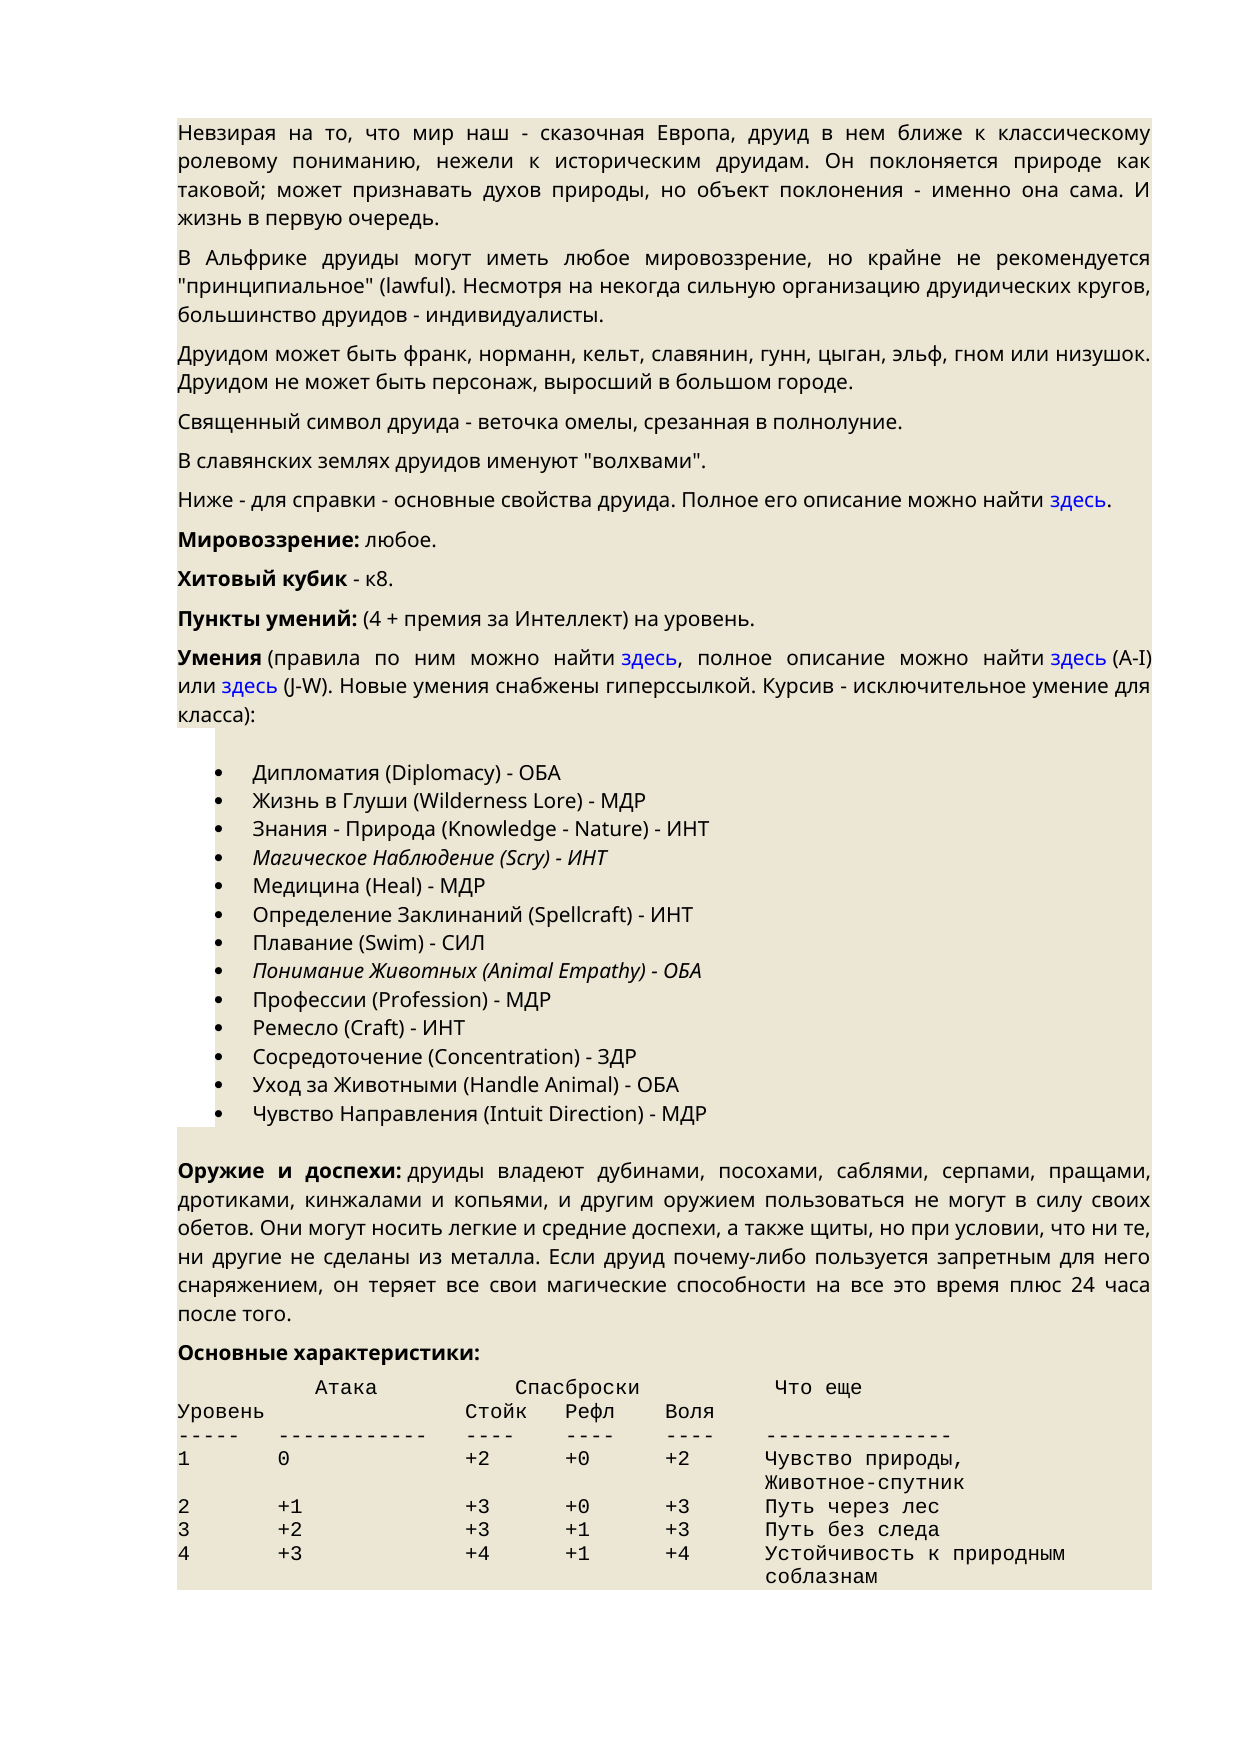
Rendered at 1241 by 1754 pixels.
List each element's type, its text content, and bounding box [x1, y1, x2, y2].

text соблазнам [177, 1567, 1152, 1590]
list Чувство Направления (Intuit Direction) - МДР [215, 1099, 1152, 1127]
text Основные характеристики: [177, 1338, 1152, 1366]
text 2 +1 +3 +0 +3 Путь через лес [177, 1496, 1152, 1519]
list Ремесло (Craft) - ИНТ [215, 1013, 1152, 1042]
list Дипломатия (Diplomacy) - ОБА [215, 758, 1152, 786]
text 1 0 +2 +0 +2 Чувство природы, [177, 1448, 1152, 1472]
list Жизнь в Глуши (Wilderness Lore) - МДР [215, 786, 1152, 814]
text ----- ------------ ---- ---- ---- --------------- [177, 1425, 1152, 1448]
list Магическое Наблюдение (Scry) - ИНТ [215, 843, 1152, 871]
text В Альфрике друиды могут иметь любое мировоззрение, но крайне не рекомендуется "принципиальное" (lawful). Несмотря на некогда сильную организацию друидических кругов, большинство друидов - индивидуалисты. [177, 243, 1152, 328]
text 4 +3 +4 +1 +4 Устойчивость к природным [177, 1543, 1152, 1567]
text Друидом может быть франк, норманн, кельт, славянин, гунн, цыган, эльф, гном или низушок. Друидом не может быть персонаж, выросший в большом городе. [177, 339, 1152, 396]
list Знания - Природа (Knowledge - Nature) - ИНТ [215, 814, 1152, 843]
list Плавание (Swim) - СИЛ [215, 928, 1152, 957]
list Понимание Животных (Animal Empathy) - ОБА [215, 957, 1152, 985]
text 3 +2 +3 +1 +3 Путь без следа [177, 1519, 1152, 1543]
text Хитовый кубик - к8. [177, 564, 1152, 593]
text Невзирая на то, что мир наш - сказочная Европа, друид в нем ближе к классическому ролевому пониманию, нежели к историческим друидам. Он поклоняется природе как таковой; может признавать духов природы, но объект поклонения - именно она сама. И жизнь в первую очередь. [177, 118, 1152, 232]
text Мировоззрение: любое. [177, 525, 1152, 553]
text В славянских землях друидов именуют "волхвами". [177, 446, 1152, 475]
list Определение Заклинаний (Spellcraft) - ИНТ [215, 900, 1152, 928]
list Медицина (Heal) - МДР [215, 871, 1152, 900]
text Ниже - для справки - основные свойства друида. Полное его описание можно найти здесь. [177, 486, 1152, 514]
text Умения (правила по ним можно найти здесь, полное описание можно найти здесь (А-I) или здесь (J-W). Новые умения снабжены гиперссылкой. Курсив - исключительное умение для класса): [177, 643, 1152, 728]
text Священный символ друида - веточка омелы, срезанная в полнолуние. [177, 407, 1152, 435]
list Сосредоточение (Concentration) - ЗДР [215, 1042, 1152, 1070]
list Уход за Животными (Handle Animal) - ОБА [215, 1070, 1152, 1099]
text Атака Спасброски Что еще [177, 1377, 1152, 1401]
list Профессии (Profession) - МДР [215, 985, 1152, 1013]
text Оружие и доспехи: друиды владеют дубинами, посохами, саблями, серпами, пращами, дротиками, кинжалами и копьями, и другим оружием пользоваться не могут в силу своих обетов. Они могут носить легкие и средние доспехи, а также щиты, но при условии, что ни те, ни другие не сделаны из металла. Если друид почему-либо пользуется запретным для него снаряжением, он теряет все свои магические способности на все это время плюс 24 часа после того. [177, 1156, 1152, 1327]
text Животное-спутник [177, 1472, 1152, 1496]
text Пункты умений: (4 + премия за Интеллект) на уровень. [177, 604, 1152, 632]
text Уровень Стойк Рефл Воля [177, 1401, 1152, 1425]
